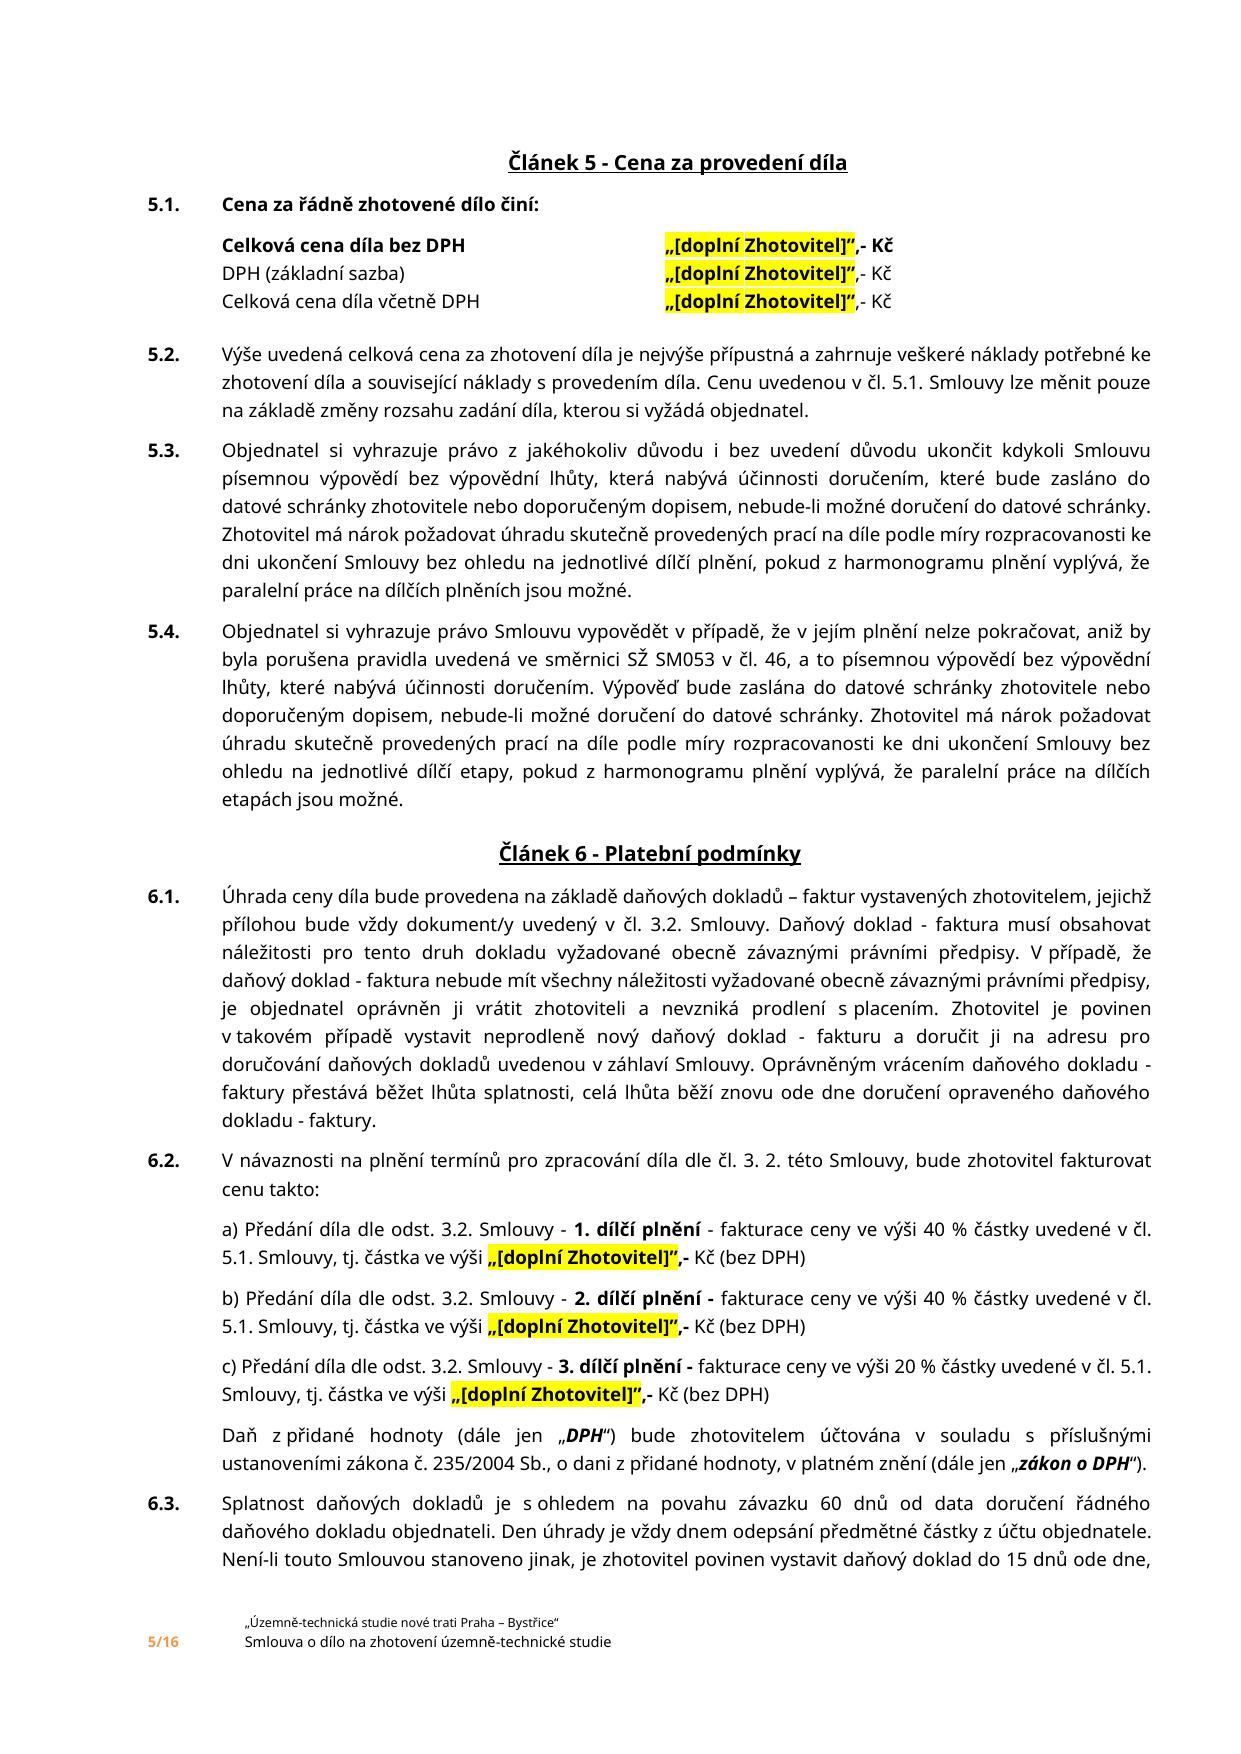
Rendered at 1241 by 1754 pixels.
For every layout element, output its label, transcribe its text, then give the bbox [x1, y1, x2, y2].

text Článek 5 - Cena za provedení díla [204, 148, 1152, 176]
text Celková cena díla bez DPH „[doplní Zhotovitel]”,- Kč [855, 232, 1152, 257]
text b) Předání díla dle odst. 3.2. Smlouvy - 2. dílčí plnění - fakturace ceny ve výši 40 % částky uvedené v čl. 5.1. Smlouvy, tj. částka ve výši „[doplní Zhotovitel]”,- Kč (bez DPH) [222, 1285, 1152, 1338]
text Daň z přidané hodnoty (dále jen „DPH“) bude zhotovitelem účtována v souladu s příslušnými ustanoveními zákona č. 235/2004 Sb., o dani z přidané hodnoty, v platném znění (dále jen „zákon o DPH“). [222, 1422, 1152, 1476]
text 6.1. Úhrada ceny díla bude provedena na základě daňových dokladů – faktur vystavených zhotovitelem, jejichž přílohou bude vždy dokument/y uvedený v čl. 3.2. Smlouvy. Daňový doklad - faktura musí obsahovat náležitosti pro tento druh dokladu vyžadované obecně závaznými právními předpisy. V případě, že daňový doklad - faktura nebude mít všechny náležitosti vyžadované obecně závaznými právními předpisy, je objednatel oprávněn ji vrátit zhotoviteli a nevzniká prodlení s placením. Zhotovitel je povinen v takovém případě vystavit neprodleně nový daňový doklad - fakturu a doručit ji na adresu pro doručování daňových dokladů uvedenou v záhlaví Smlouvy. Oprávněným vrácením daňového dokladu - faktury přestává běžet lhůta splatnosti, celá lhůta běží znovu ode dne doručení opraveného daňového dokladu - faktury. [148, 883, 1152, 1133]
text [148, 1491, 1152, 1572]
text 5.1. Cena za řádně zhotovené dílo činí: [148, 191, 1152, 217]
text Celková cena díla včetně DPH „[doplní Zhotovitel]”,- Kč [222, 288, 665, 313]
text a) Předání díla dle odst. 3.2. Smlouvy - 1. dílčí plnění - fakturace ceny ve výši 40 % částky uvedené v čl. 5.1. Smlouvy, tj. částka ve výši „[doplní Zhotovitel]”,- Kč (bez DPH) [222, 1216, 1152, 1270]
text c) Předání díla dle odst. 3.2. Smlouvy - 3. dílčí plnění - fakturace ceny ve výši 20 % částky uvedené v čl. 5.1. Smlouvy, tj. částka ve výši „[doplní Zhotovitel]”,- Kč (bez DPH) [222, 1353, 1152, 1407]
text DPH (základní sazba) „[doplní Zhotovitel]”,- Kč [855, 260, 1152, 286]
text 6.2. V návaznosti na plnění termínů pro zpracování díla dle čl. 3. 2. této Smlouvy, bude zhotovitel fakturovat cenu takto: [148, 1148, 1152, 1201]
text Celková cena díla včetně DPH „[doplní Zhotovitel]”,- Kč [855, 288, 1152, 313]
text 5.4. Objednatel si vyhrazuje právo Smlouvu vypovědět v případě, že v jejím plnění nelze pokračovat, aniž by byla porušena pravidla uvedená ve směrnici SŽ SM053 v čl. 46, a to písemnou výpovědí bez výpovědní lhůty, které nabývá účinnosti doručením. Výpověď bude zaslána do datové schránky zhotovitele nebo doporučeným dopisem, nebude-li možné doručení do datové schránky. Zhotovitel má nárok požadovat úhradu skutečně provedených prací na díle podle míry rozpracovanosti ke dni ukončení Smlouvy bez ohledu na jednotlivé dílčí etapy, pokud z harmonogramu plnění vyplývá, že paralelní práce na dílčích etapách jsou možné. [148, 618, 1152, 812]
text Článek 6 - Platební podmínky [148, 839, 1152, 868]
text 5.3. Objednatel si vyhrazuje právo z jakéhokoliv důvodu i bez uvedení důvodu ukončit kdykoli Smlouvu písemnou výpovědí bez výpovědní lhůty, která nabývá účinnosti doručením, které bude zasláno do datové schránky zhotovitele nebo doporučeným dopisem, nebude-li možné doručení do datové schránky. Zhotovitel má nárok požadovat úhradu skutečně provedených prací na díle podle míry rozpracovanosti ke dni ukončení Smlouvy bez ohledu na jednotlivé dílčí plnění, pokud z harmonogramu plnění vyplývá, že paralelní práce na dílčích plněních jsou možné. [148, 438, 1152, 603]
text DPH (základní sazba) „[doplní Zhotovitel]”,- Kč [222, 260, 665, 286]
text 5.2. Výše uvedená celková cena za zhotovení díla je nejvýše přípustná a zahrnuje veškeré náklady potřebné ke zhotovení díla a související náklady s provedením díla. Cenu uvedenou v čl. 5.1. Smlouvy lze měnit pouze na základě změny rozsahu zadání díla, kterou si vyžádá objednatel. [148, 341, 1152, 423]
text Celková cena díla bez DPH „[doplní Zhotovitel]”,- Kč [222, 232, 665, 257]
